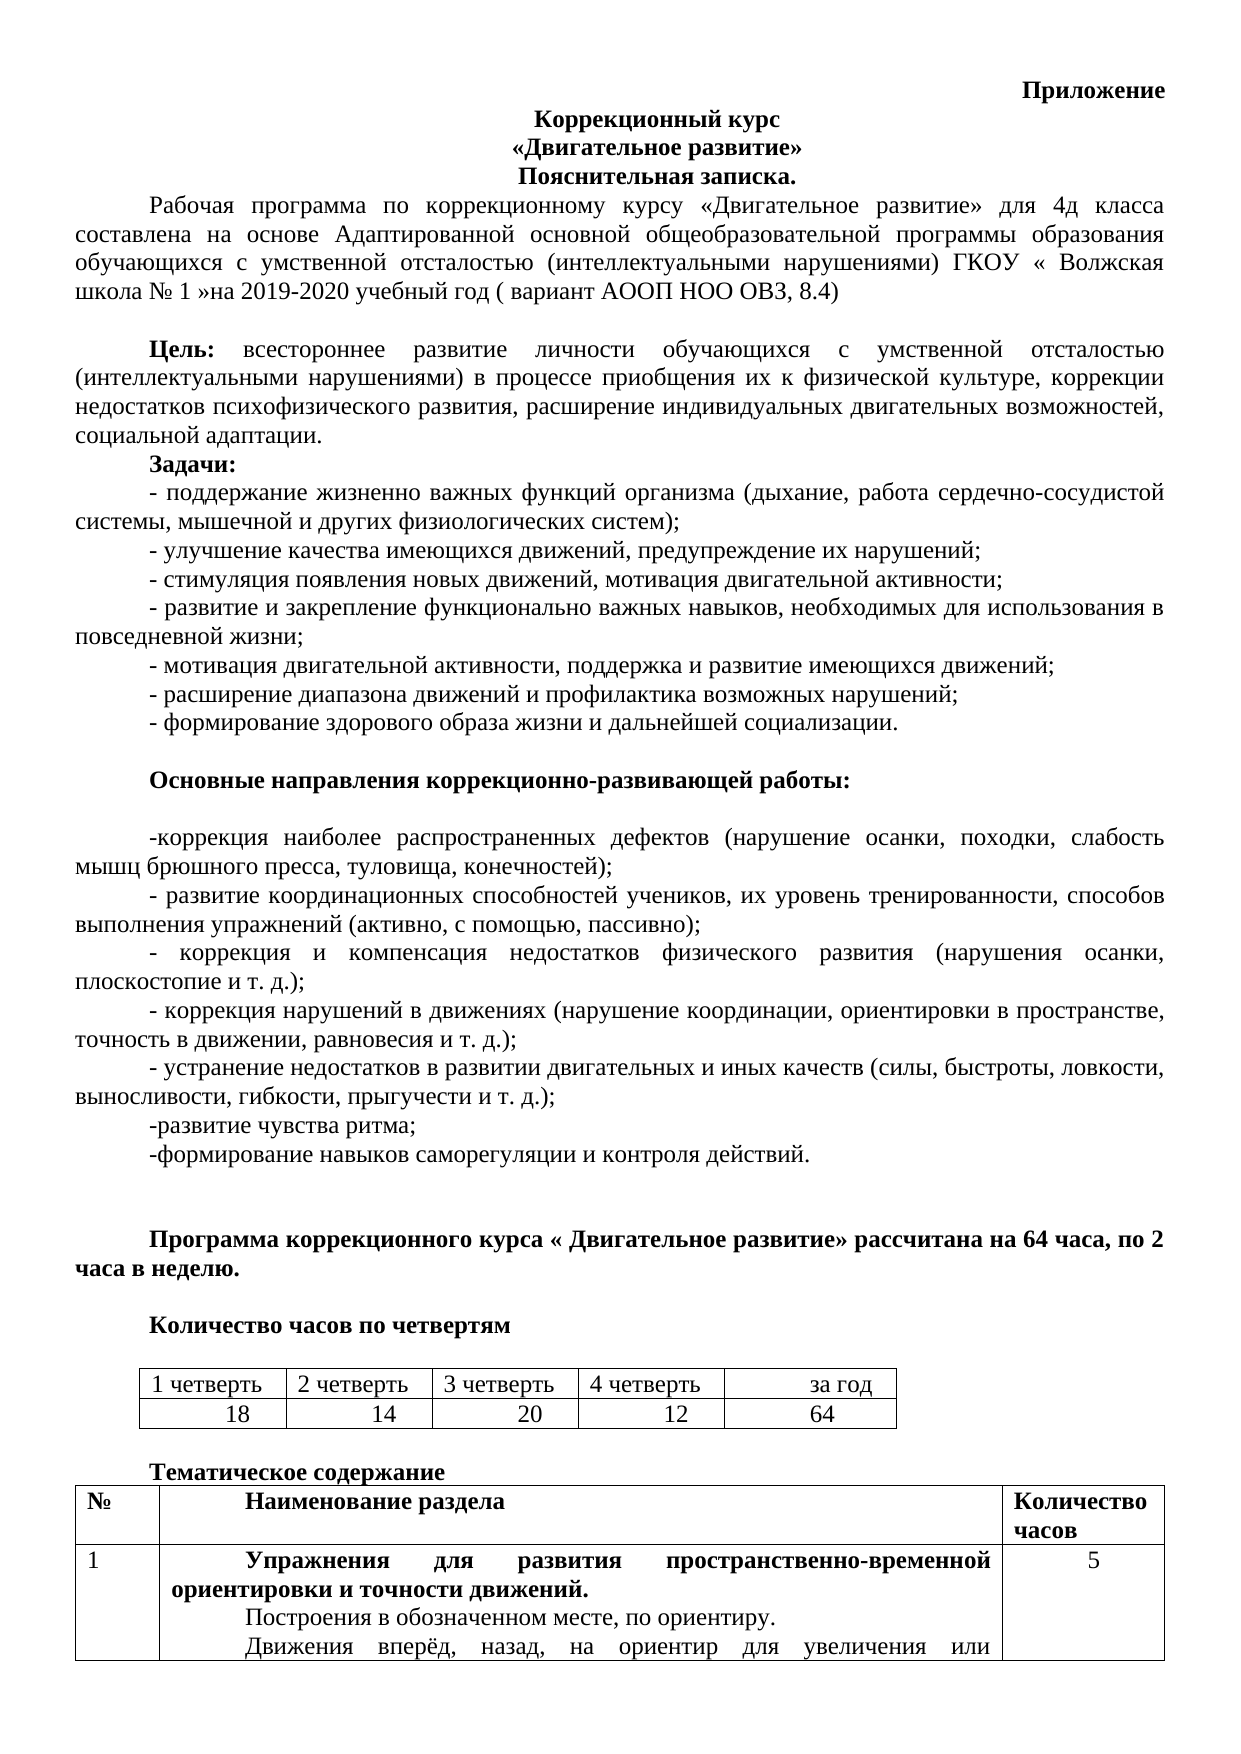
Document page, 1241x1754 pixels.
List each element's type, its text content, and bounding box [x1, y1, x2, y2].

text Пояснительная записка. [75, 161, 1165, 190]
text Рабочая программа по коррекционному курсу «Двигательное развитие» для 4д класса составлена на основе Адаптированной основной общеобразовательной программы образования обучающихся с умственной отсталостью (интеллектуальными нарушениями) ГКОУ « Волжская школа № 1 »на 2019-2020 учебный год ( вариант АООП НОО ОВЗ, 8.4) [75, 190, 1165, 305]
text - улучшение качества имеющихся движений, предупреждение их нарушений; [75, 535, 1165, 564]
table_header 2 четверть [287, 1369, 432, 1398]
text Программа коррекционного курса « Двигательное развитие» рассчитана на 64 часа, по 2 часа в неделю. [75, 1224, 1165, 1282]
table_cell 5 [1003, 1545, 1164, 1660]
text - поддержание жизненно важных функций организма (дыхание, работа сердечно-сосудистой системы, мышечной и других физиологических систем); [75, 477, 1165, 535]
table_cell 12 [579, 1399, 724, 1428]
text - развитие координационных способностей учеников, их уровень тренированности, способов выполнения упражнений (активно, с помощью, пассивно); [75, 880, 1165, 937]
text Приложение [75, 75, 1165, 104]
text -развитие чувства ритма; [75, 1110, 1165, 1139]
text -формирование навыков саморегуляции и контроля действий. [75, 1139, 1165, 1167]
text - устранение недостатков в развитии двигательных и иных качеств (силы, быстроты, ловкости, выносливости, гибкости, прыгучести и т. д.); [75, 1052, 1165, 1110]
text Количество часов по четвертям [75, 1311, 1165, 1339]
table_cell 20 [433, 1399, 578, 1428]
text «Двигательное развитие» [75, 132, 1165, 161]
table_header Количество часов [1003, 1486, 1164, 1544]
table_header 4 четверть [579, 1369, 724, 1398]
text - формирование здорового образа жизни и дальнейшей социализации. [75, 707, 1165, 736]
text - расширение диапазона движений и профилактика возможных нарушений; [75, 679, 1165, 707]
text Цель: всестороннее развитие личности обучающихся с умственной отсталостью (интеллектуальными нарушениями) в процессе приобщения их к физической культуре, коррекции недостатков психофизического развития, расширение индивидуальных двигательных возможностей, социальной адаптации. [75, 334, 1165, 449]
table_header за год [725, 1369, 896, 1398]
text Основные направления коррекционно-развивающей работы: [75, 765, 1165, 794]
table_cell 64 [725, 1399, 896, 1428]
text - развитие и закрепление функционально важных навыков, необходимых для использования в повседневной жизни; [75, 592, 1165, 650]
text Задачи: [75, 449, 1165, 477]
table_header 1 четверть [140, 1369, 286, 1398]
text -коррекция наиболее распространенных дефектов (нарушение осанки, походки, слабость мышц брюшного пресса, туловища, конечностей); [75, 822, 1165, 880]
text - мотивация двигательной активности, поддержка и развитие имеющихся движений; [75, 650, 1165, 679]
table_cell 14 [287, 1399, 432, 1428]
table_header Наименование раздела [160, 1486, 1002, 1544]
table_header № [76, 1486, 159, 1544]
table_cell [160, 1545, 1002, 1660]
text - коррекция и компенсация недостатков физического развития (нарушения осанки, плоскостопие и т. д.); [75, 937, 1165, 995]
text Коррекционный курс [75, 104, 1165, 132]
table_cell 1 [76, 1545, 159, 1660]
table_cell 18 [140, 1399, 286, 1428]
text - коррекция нарушений в движениях (нарушение координации, ориентировки в пространстве, точность в движении, равновесия и т. д.); [75, 995, 1165, 1052]
table_header 3 четверть [433, 1369, 578, 1398]
text - стимуляция появления новых движений, мотивация двигательной активности; [75, 564, 1165, 592]
text Тематическое содержание [75, 1457, 1165, 1485]
